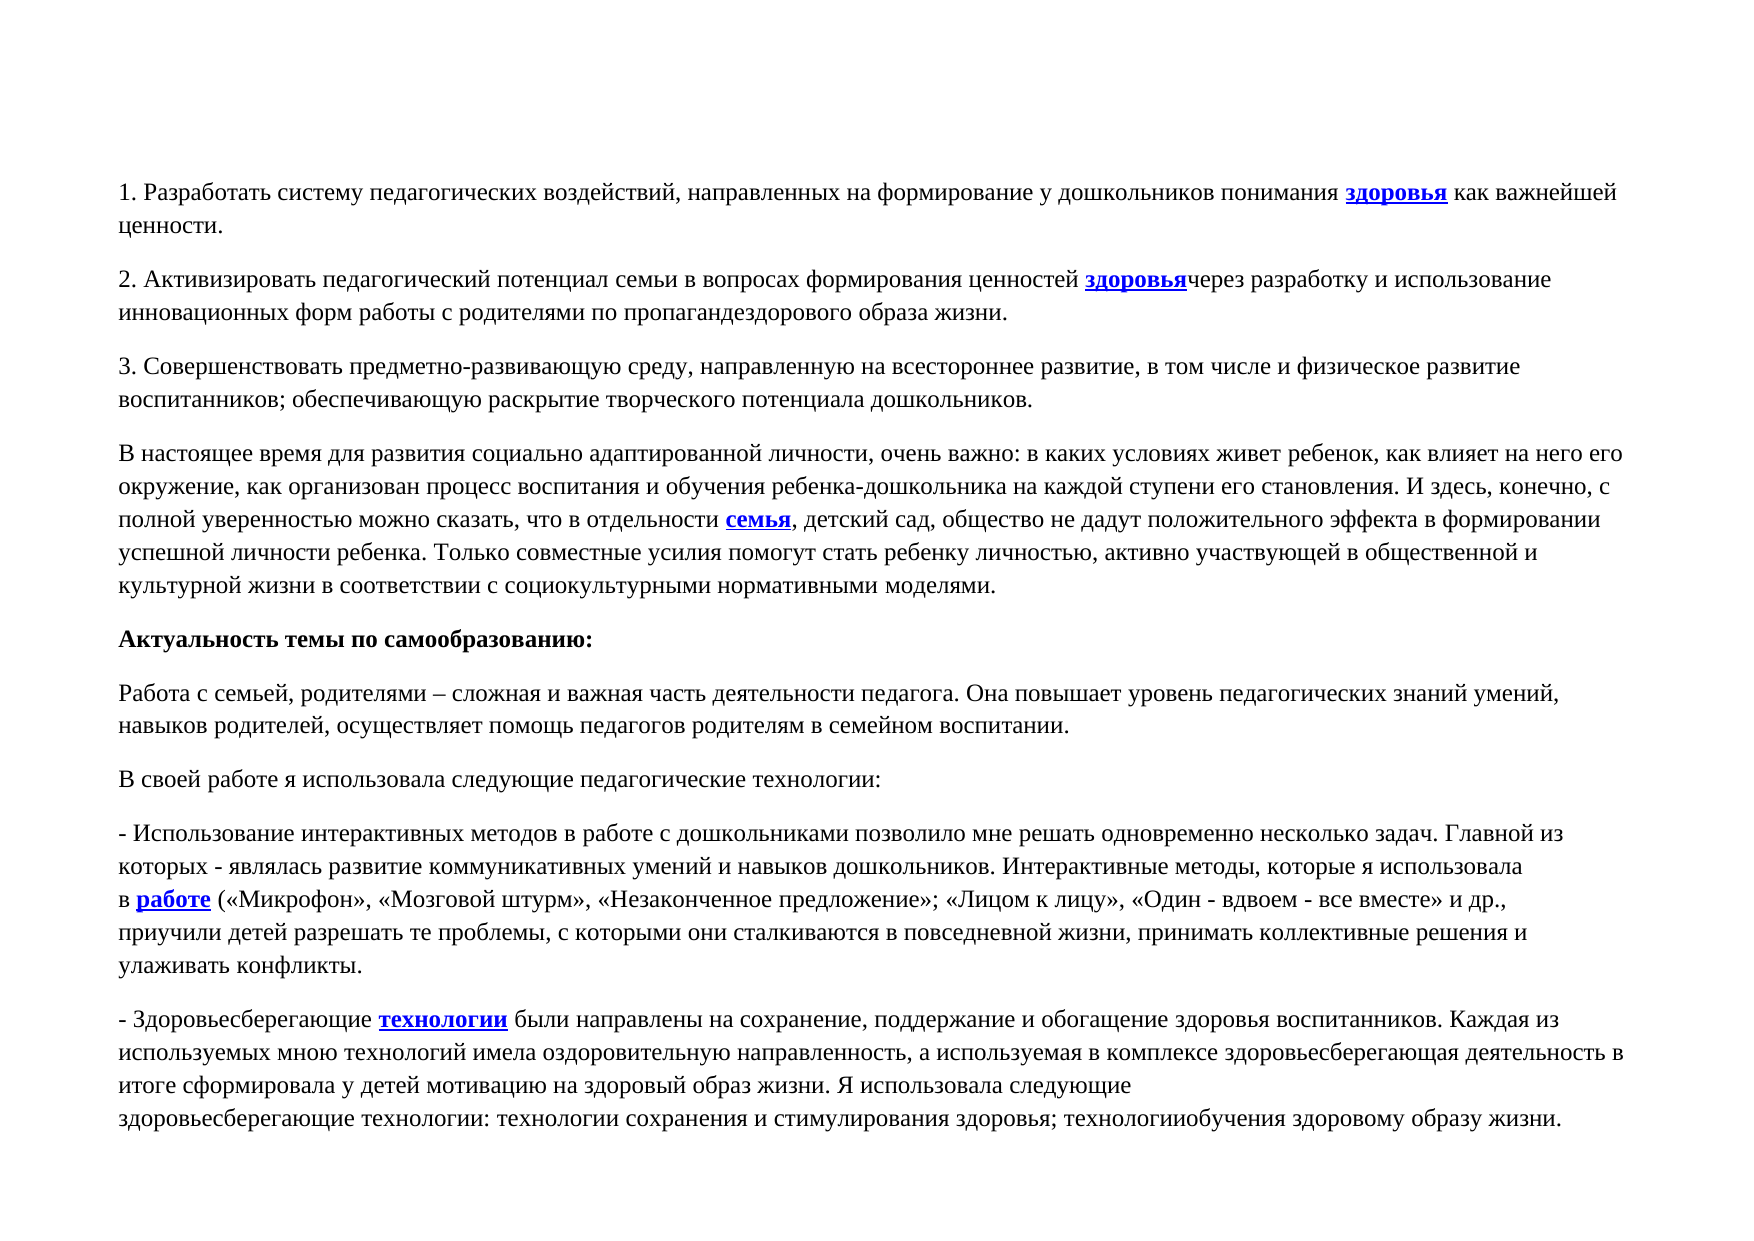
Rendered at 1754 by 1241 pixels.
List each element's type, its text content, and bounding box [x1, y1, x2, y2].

text В настоящее время для развития социально адаптированной личности, очень важно: в каких условиях живет ребенок, как влияет на него его окружение, как организован процесс воспитания и обучения ребенка-дошкольника на каждой ступени его становления. И здесь, конечно, с полной уверенностью можно сказать, что в отдельности семья, детский сад, общество не дадут положительного эффекта в формировании успешной личности ребенка. Только совместные усилия помогут стать ребенку личностью, активно участвующей в общественной и культурной жизни в соответствии с социокультурными нормативными моделями. [118, 438, 1636, 599]
text - Использование интерактивных методов в работе с дошкольниками позволило мне решать одновременно несколько задач. Главной из которых - являлась развитие коммуникативных умений и навыков дошкольников. Интерактивные методы, которые я использовала в работе («Микрофон», «Мозговой штурм», «Незаконченное предложение»; «Лицом к лицу», «Один - вдвоем - все вместе» и др., приучили детей разрешать те проблемы, с которыми они сталкиваются в повседневной жизни, принимать коллективные решения и улаживать конфликты. [118, 818, 1636, 979]
text 3. Совершенствовать предметно-развивающую среду, направленную на всестороннее развитие, в том числе и физическое развитие воспитанников; обеспечивающую раскрытие творческого потенциала дошкольников. [118, 351, 1636, 413]
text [118, 1004, 1636, 1132]
text 1. Разработать систему педагогических воздействий, направленных на формирование у дошкольников понимания здоровья как важнейшей ценности. [118, 177, 1636, 239]
text Работа с семьей, родителями – сложная и важная часть деятельности педагога. Она повышает уровень педагогических знаний умений, навыков родителей, осуществляет помощь педагогов родителям в семейном воспитании. [118, 678, 1636, 739]
text Актуальность темы по самообразованию: [118, 624, 1636, 652]
text В своей работе я использовала следующие педагогические технологии: [118, 764, 1636, 793]
text 2. Активизировать педагогический потенциал семьи в вопросах формирования ценностей здоровьячерез разработку и использование инновационных форм работы с родителями по пропагандездорового образа жизни. [118, 264, 1636, 326]
